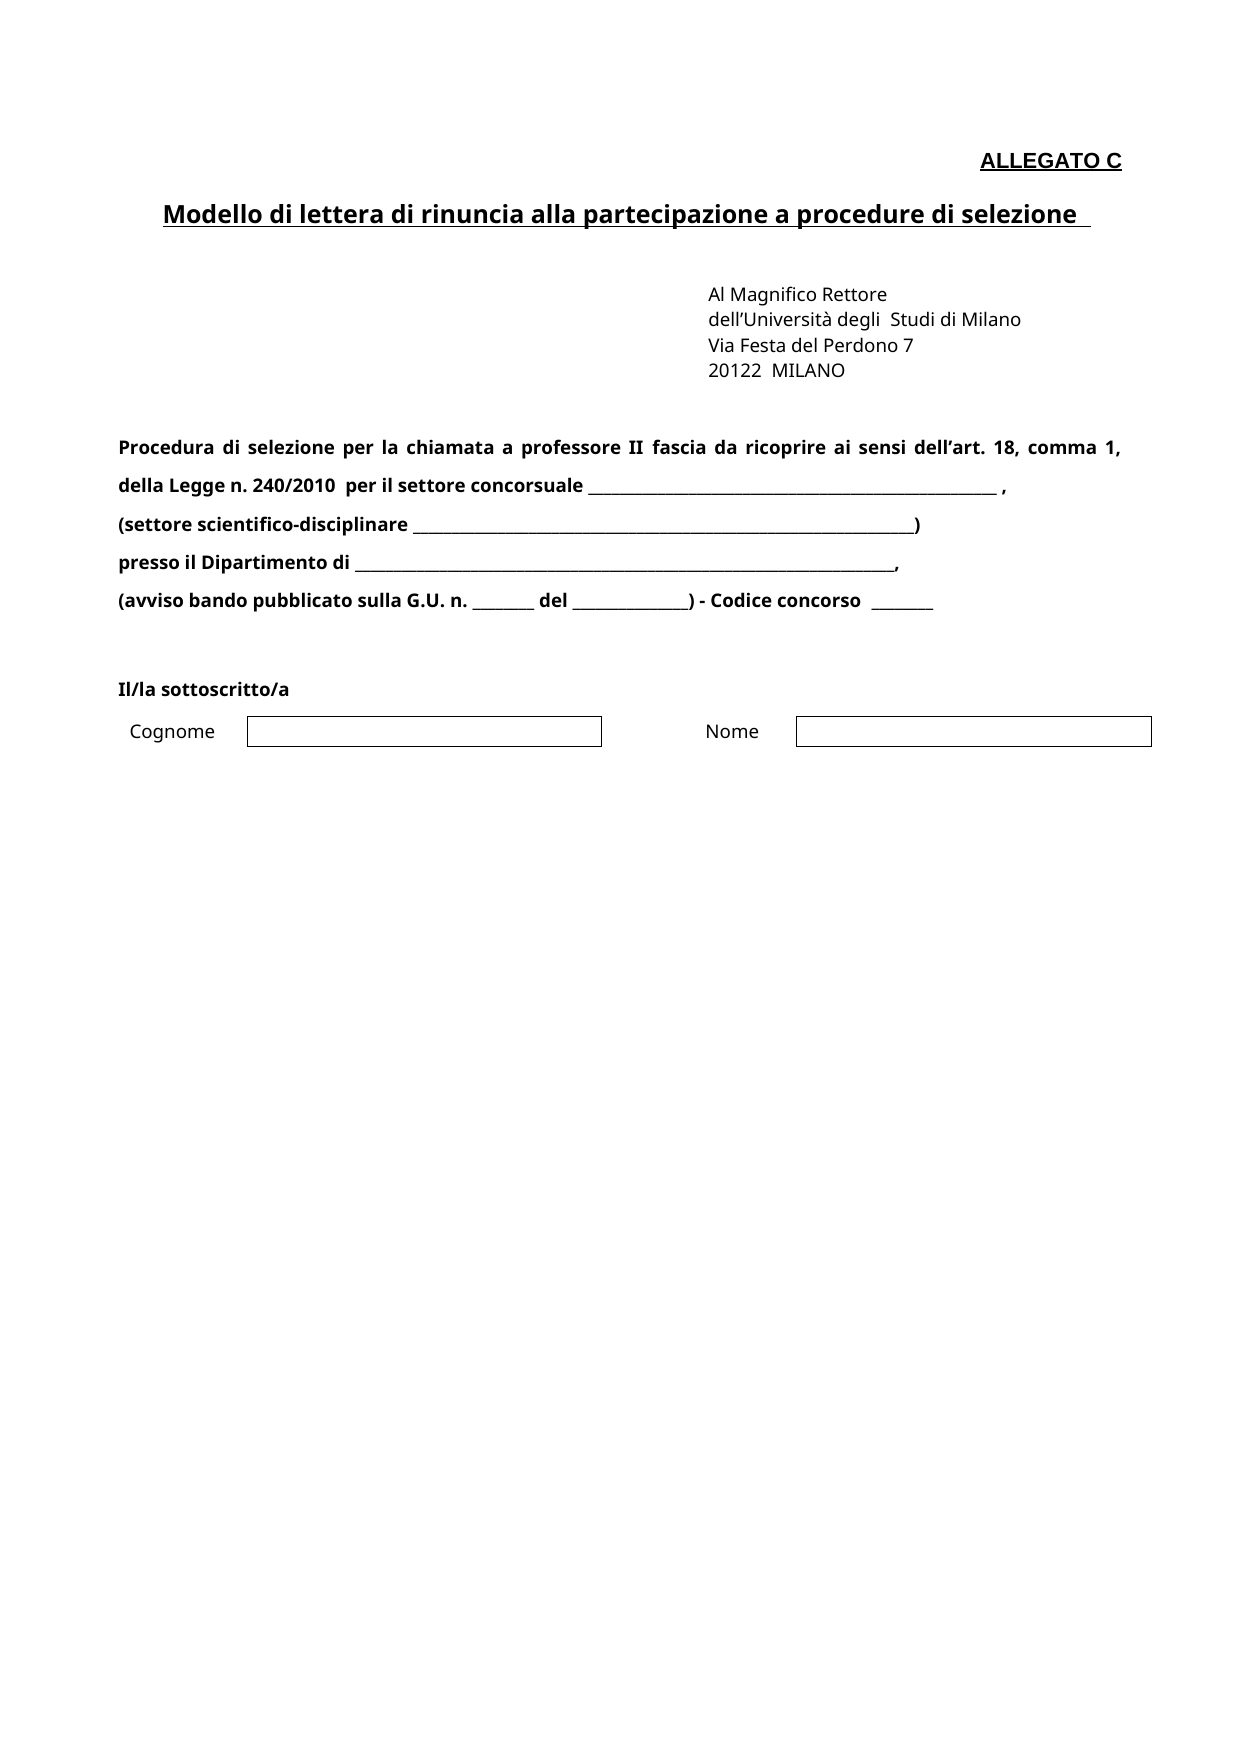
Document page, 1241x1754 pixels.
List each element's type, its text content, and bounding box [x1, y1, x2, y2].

text presso il Dipartimento di ______________________________________________________________________, [118, 549, 1122, 574]
text 20122 MILANO [708, 358, 1122, 383]
table_header Cognome [118, 716, 247, 746]
table_header [248, 717, 601, 746]
text dell’Università degli Studi di Milano [708, 307, 1122, 332]
text Modello di lettera di rinuncia alla partecipazione a procedure di selezione [118, 197, 1122, 231]
text (avviso bando pubblicato sulla G.U. n. ________ del _______________) - Codice concorso ________ [118, 587, 1122, 613]
text (settore scientifico-disciplinare _________________________________________________________________) [118, 511, 1122, 536]
text Il/la sottoscritto/a [118, 677, 1122, 702]
text Al Magnifico Rettore [708, 281, 1122, 307]
table_header Nome [602, 716, 796, 746]
text ALLEGATO C [118, 148, 1122, 173]
text Procedura di selezione per la chiamata a professore II fascia da ricoprire ai sensi dell’art. 18, comma 1, della Legge n. 240/2010 per il settore concorsuale _____________________________________________________ , [118, 434, 1122, 498]
text Via Festa del Perdono 7 [708, 332, 1122, 358]
table_header [797, 717, 1151, 746]
